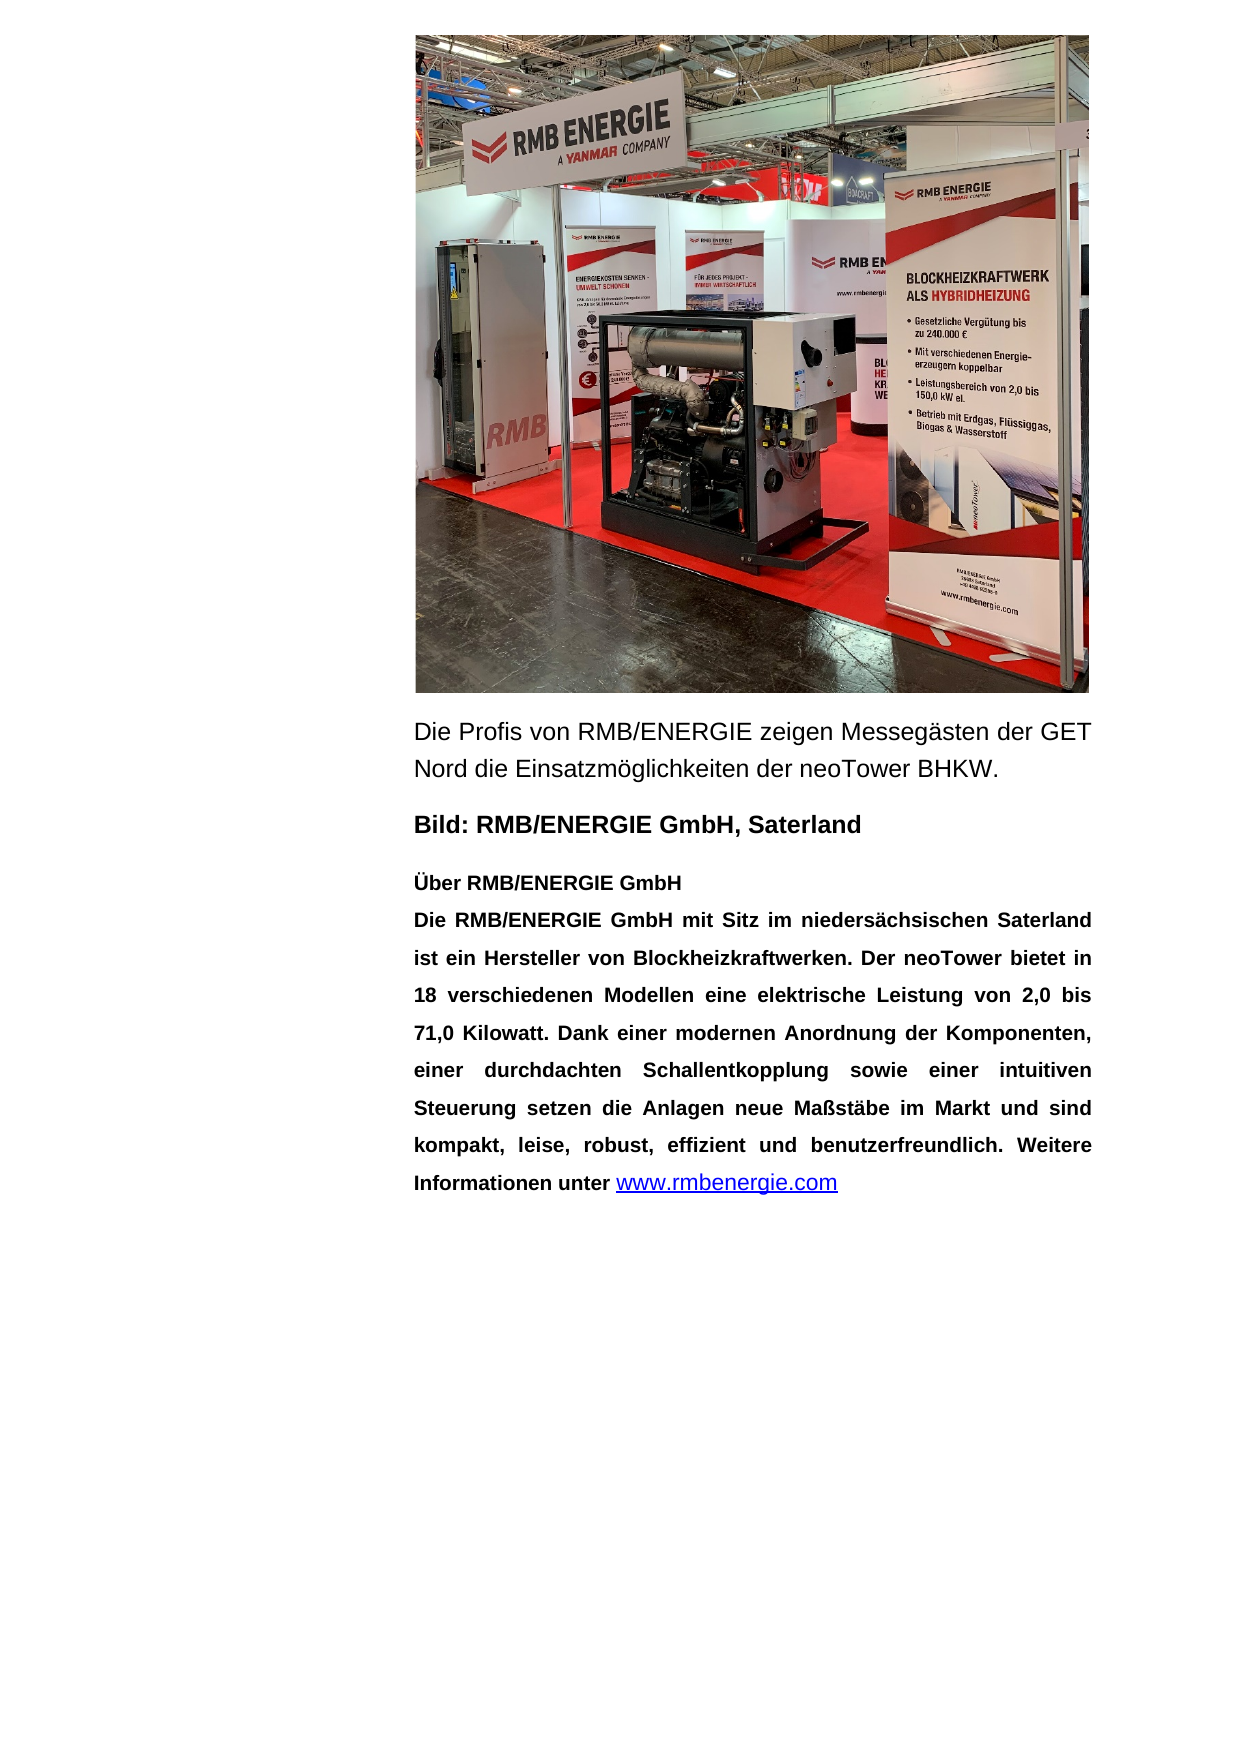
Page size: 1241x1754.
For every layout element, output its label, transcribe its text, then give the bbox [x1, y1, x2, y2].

list Die RMB/ENERGIE GmbH mit Sitz im niedersächsischen Saterland ist ein Hersteller von Blockheizkraftwerken. Der neoTower bietet in 18 verschiedenen Modellen eine elektrische Leistung von 2,0 bis 71,0 Kilowatt. Dank einer modernen Anordnung der Komponenten, einer durchdachten Schallentkopplung sowie einer intuitiven Steuerung setzen die Anlagen neue Maßstäbe im Markt und sind kompakt, leise, robust, effizient und benutzerfreundlich. Weitere Informationen unter www.rmbenergie.com [413, 898, 1093, 1198]
picture [414, 35, 1088, 691]
list Bild: RMB/ENERGIE GmbH, Saterland [413, 804, 1093, 841]
list Über RMB/ENERGIE GmbH [413, 860, 1093, 898]
